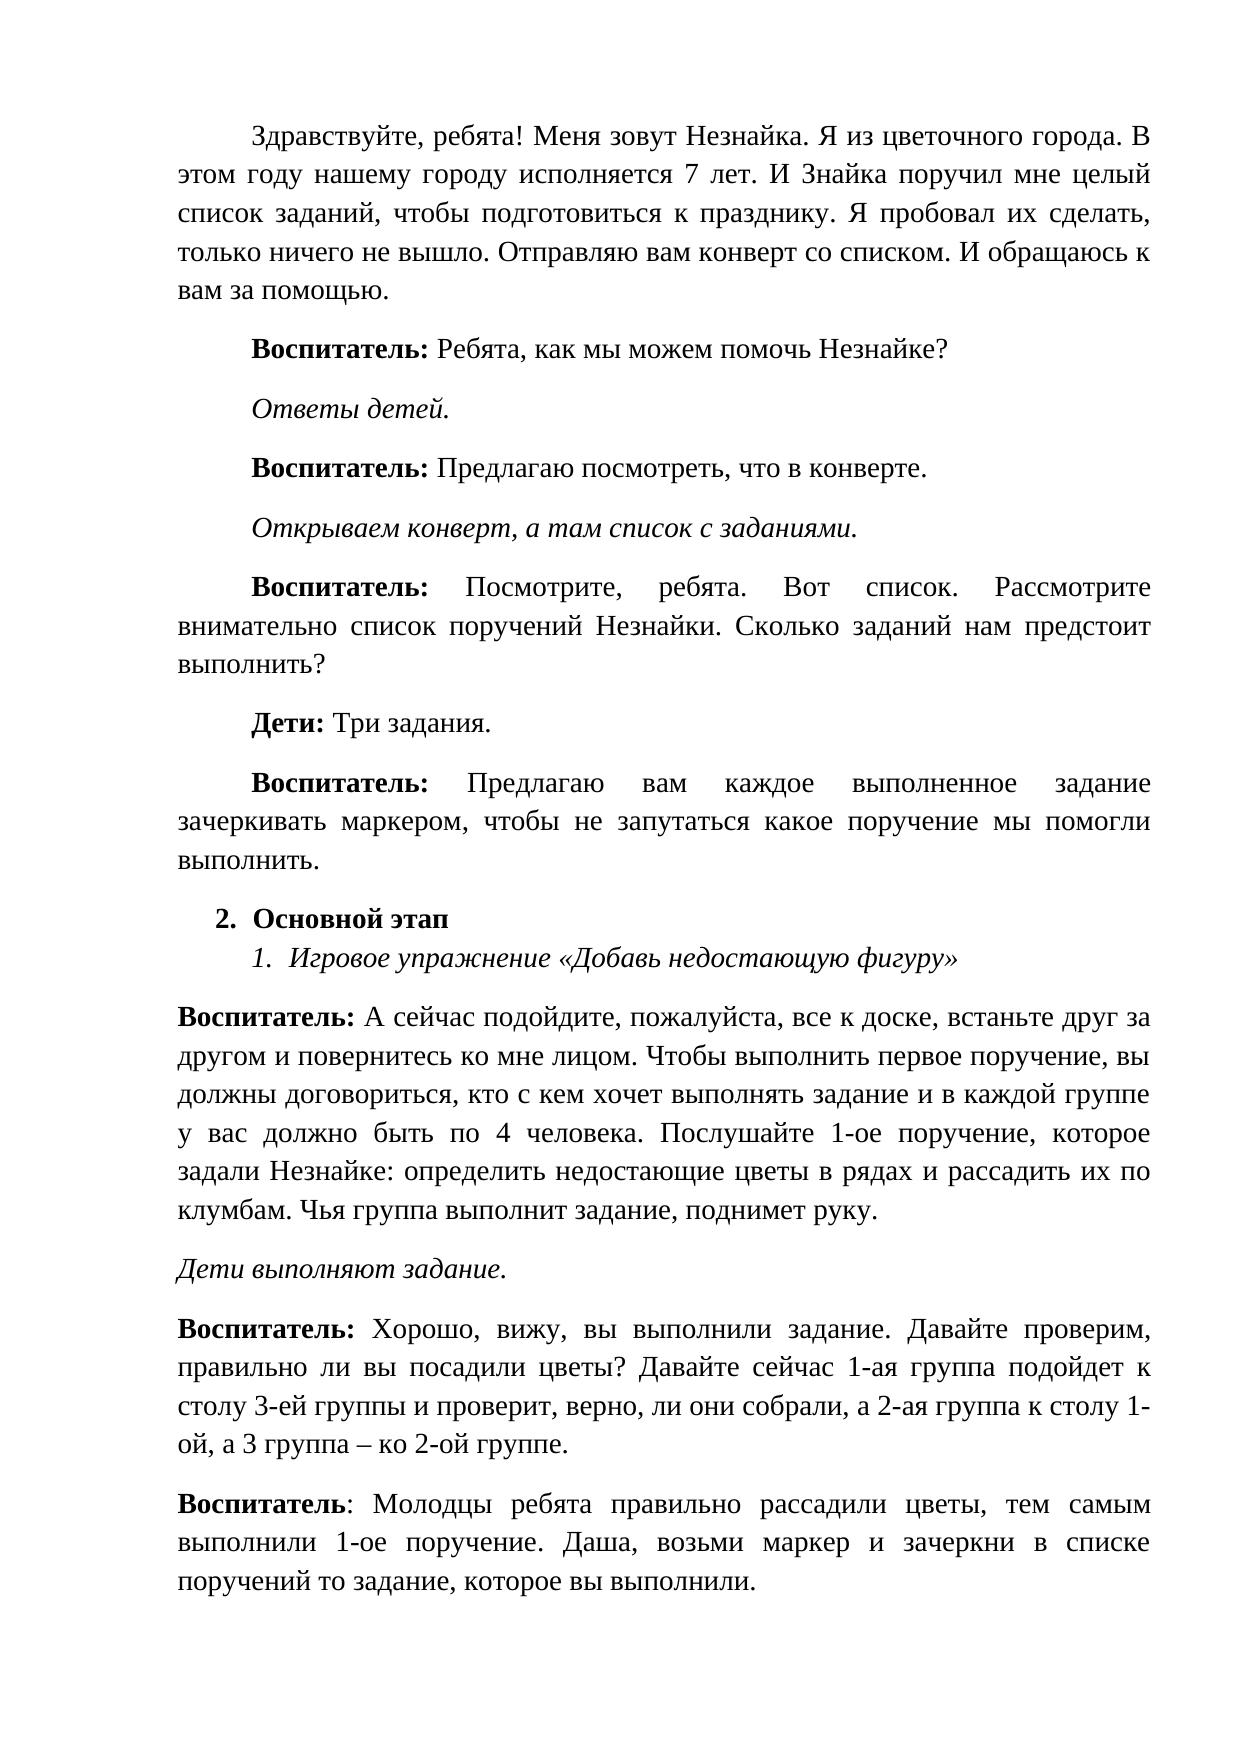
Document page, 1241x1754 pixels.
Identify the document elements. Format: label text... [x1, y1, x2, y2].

text Воспитатель: Предлагаю вам каждое выполненное задание зачеркивать маркером, чтобы не запутаться какое поручение мы помогли выполнить. [177, 765, 1152, 876]
list Основной этап [215, 901, 1152, 935]
text Воспитатель: А сейчас подойдите, пожалуйста, все к доске, встаньте друг за другом и повернитесь ко мне лицом. Чтобы выполнить первое поручение, вы должны договориться, кто с кем хочет выполнять задание и в каждой группе у вас должно быть по 4 человека. Послушайте 1-ое поручение, которое задали Незнайке: определить недостающие цветы в рядах и рассадить их по клумбам. Чья группа выполнит задание, поднимет руку. [177, 999, 1152, 1226]
text Дети выполняют задание. [177, 1251, 1152, 1285]
text Воспитатель: Молодцы ребята правильно рассадили цветы, тем самым выполнили 1-ое поручение. Даша, возьми маркер и зачеркни в списке поручений то задание, которое вы выполнили. [177, 1486, 1152, 1596]
text Воспитатель: Ребята, как мы можем помочь Незнайке? [177, 332, 1152, 365]
text Ответы детей. [177, 391, 1152, 424]
text Воспитатель: Посмотрите, ребята. Вот список. Рассмотрите внимательно список поручений Незнайки. Сколько заданий нам предстоит выполнить? [177, 569, 1152, 680]
text Воспитатель: Хорошо, вижу, вы выполнили задание. Давайте проверим, правильно ли вы посадили цветы? Давайте сейчас 1-ая группа подойдет к столу 3-ей группы и проверит, верно, ли они собрали, а 2-ая группа к столу 1-ой, а 3 группа – ко 2-ой группе. [177, 1311, 1152, 1460]
text Воспитатель: Предлагаю посмотреть, что в конверте. [177, 450, 1152, 484]
text Дети: Три задания. [177, 706, 1152, 739]
text Открываем конверт, а там список с заданиями. [177, 510, 1152, 543]
text Здравствуйте, ребята! Меня зовут Незнайка. Я из цветочного города. В этом году нашему городу исполняется 7 лет. И Знайка поручил мне целый список заданий, чтобы подготовиться к празднику. Я пробовал их сделать, только ничего не вышло. Отправляю вам конверт со списком. И обращаюсь к вам за помощью. [177, 118, 1152, 306]
list Игровое упражнение «Добавь недостающую фигуру» [251, 940, 1152, 973]
